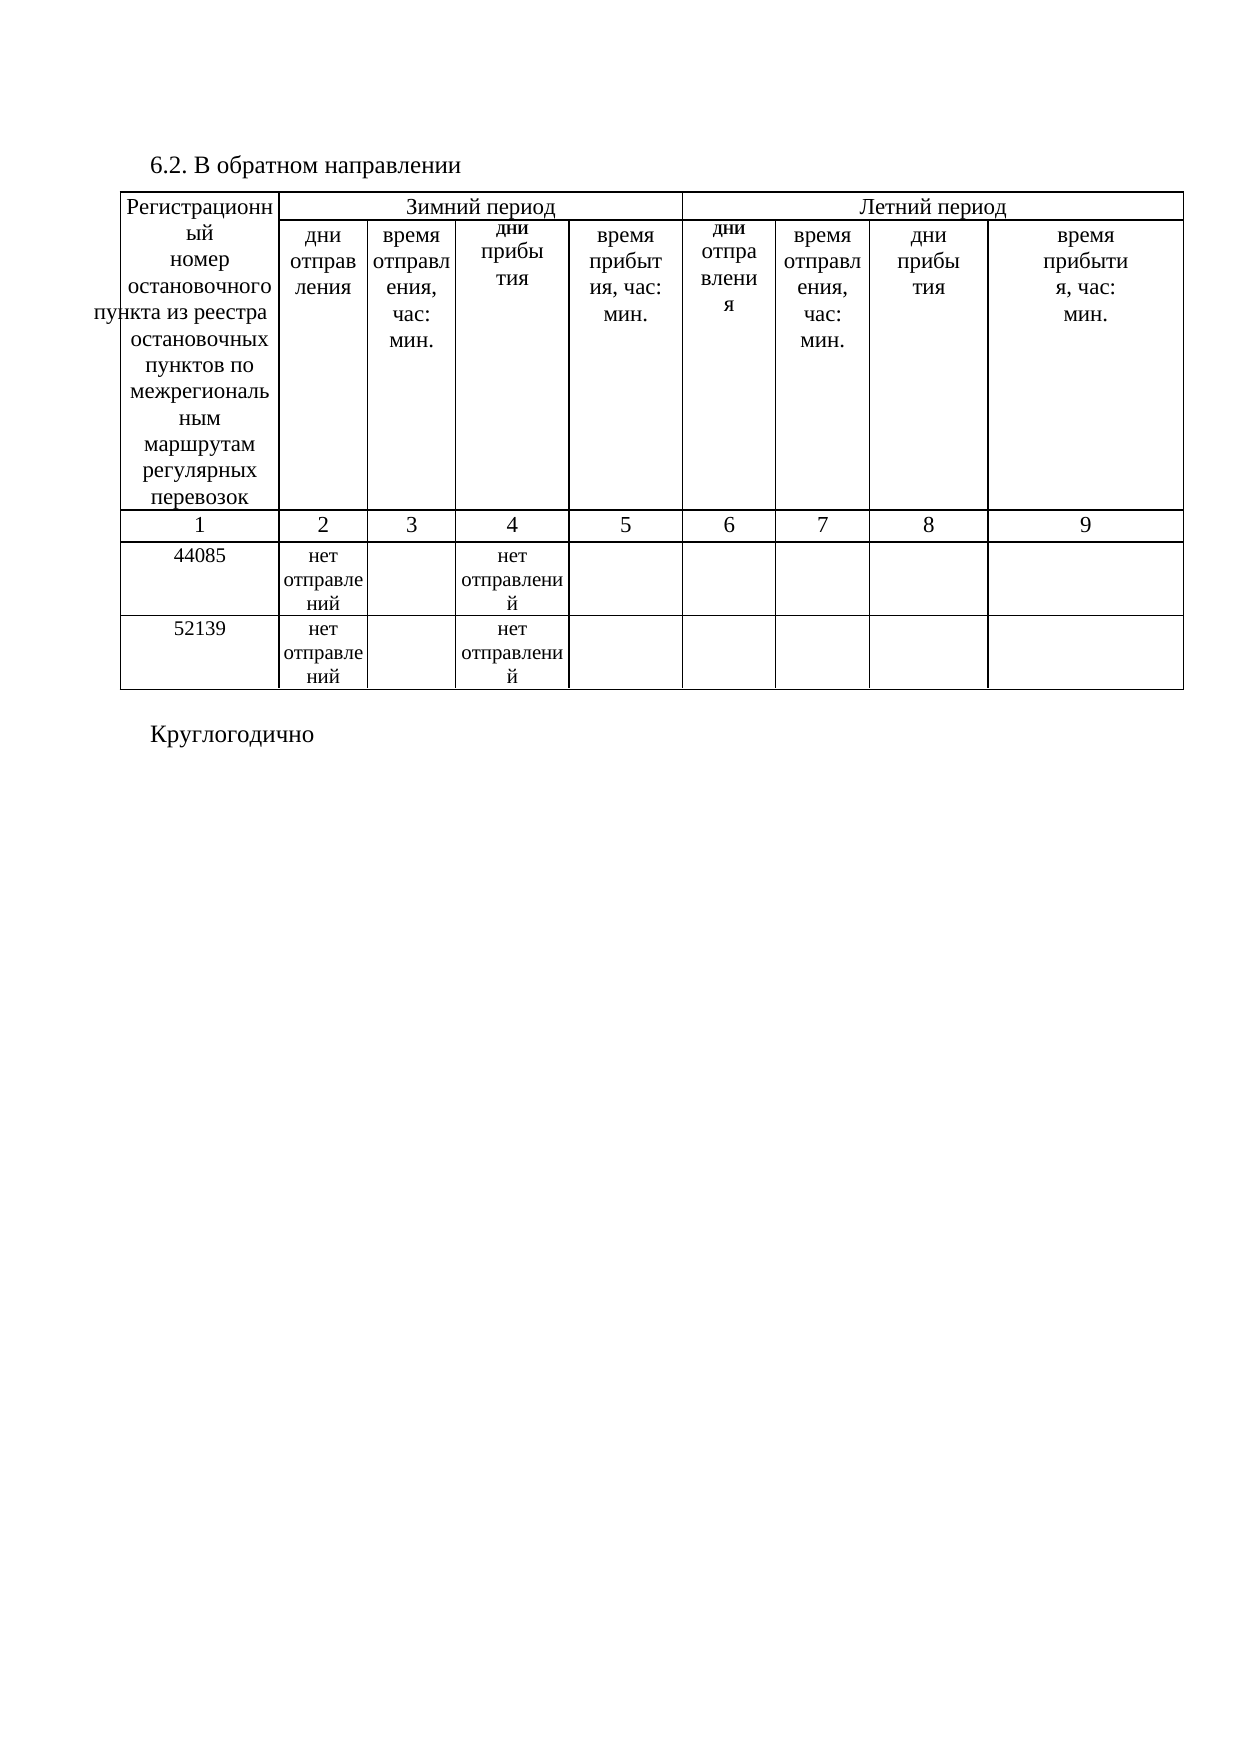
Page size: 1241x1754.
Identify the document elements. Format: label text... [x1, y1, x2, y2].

table_cell [570, 543, 682, 615]
table_cell [870, 543, 987, 615]
table_cell [368, 543, 455, 615]
table_cell 8 [870, 511, 987, 541]
table_cell время прибыти я, час: мин. [989, 221, 1183, 509]
table_cell [989, 543, 1183, 615]
table_cell дни отправ ления [280, 221, 367, 509]
table_cell дни прибы тия [870, 221, 987, 509]
table_cell 3 [368, 511, 455, 541]
table_cell 4 [456, 511, 568, 541]
table_cell [870, 616, 987, 688]
table_cell 1 [121, 511, 278, 541]
text 6.2. В обратном направлении [150, 150, 1090, 179]
table_cell 52139 [121, 616, 278, 688]
table_header Летний период [683, 193, 1183, 219]
table_cell [570, 616, 682, 688]
table_cell нет отправлений [280, 616, 367, 688]
table_cell время прибыт ия, час: мин. [570, 221, 682, 509]
table_cell нет отправлений [456, 543, 568, 615]
table_cell [776, 543, 869, 615]
table_cell [989, 616, 1183, 688]
table_cell 5 [570, 511, 682, 541]
table_cell [368, 616, 455, 688]
table_cell 2 [280, 511, 367, 541]
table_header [121, 193, 278, 509]
table_cell 9 [989, 511, 1183, 541]
table_cell время отправл ения, час: мин. [776, 221, 869, 509]
table_cell нет отправлений [280, 543, 367, 615]
table_cell [683, 616, 775, 688]
table_cell 6 [683, 511, 775, 541]
table_cell ДНИ прибы тия [456, 221, 568, 509]
table_cell 44085 [121, 543, 278, 615]
table_cell время отправл ения, час: мин. [368, 221, 455, 509]
table_cell 7 [776, 511, 869, 541]
table_cell нет отправлений [456, 616, 568, 688]
table_cell ДНИ отпра влени я [683, 221, 775, 509]
table_header Зимний период [280, 193, 682, 219]
table_cell [683, 543, 775, 615]
table_cell [776, 616, 869, 688]
text Круглогодично [150, 719, 1090, 747]
